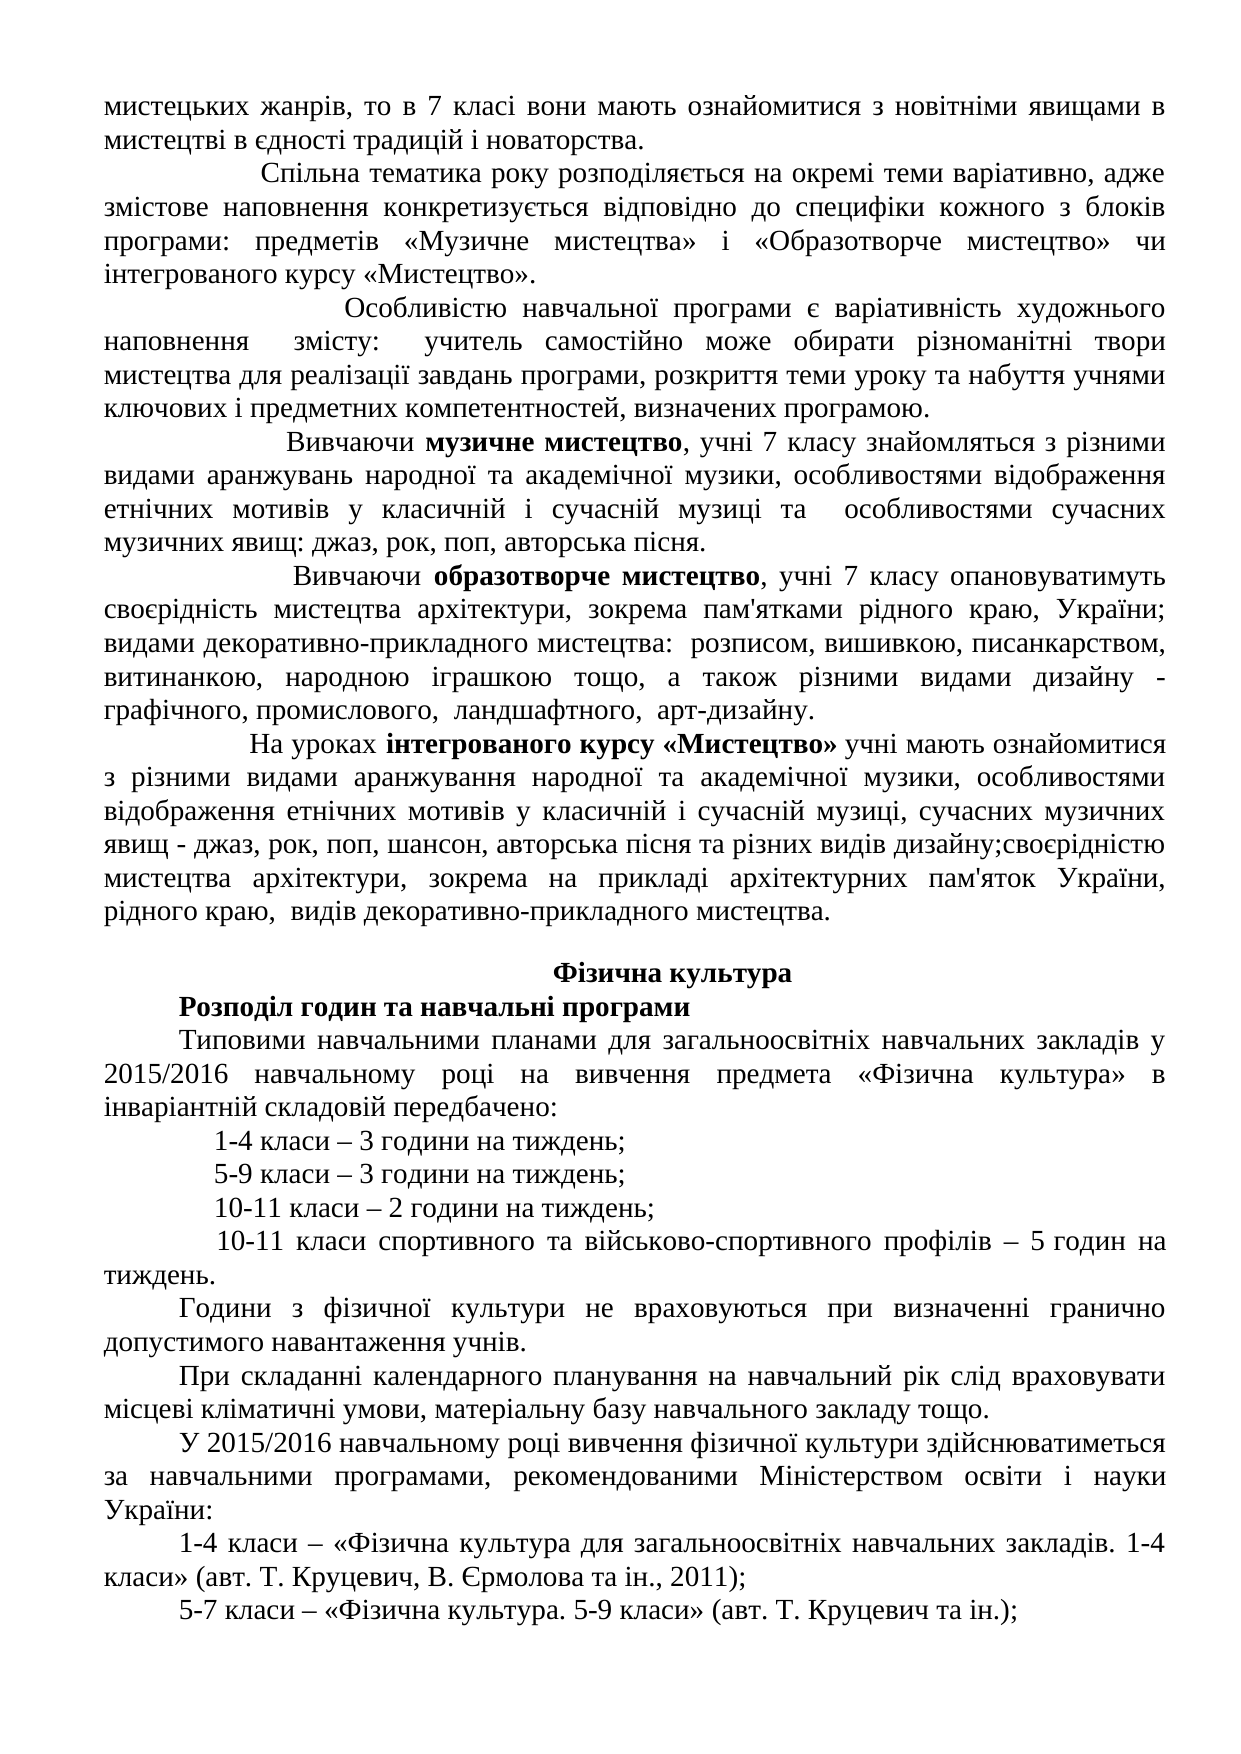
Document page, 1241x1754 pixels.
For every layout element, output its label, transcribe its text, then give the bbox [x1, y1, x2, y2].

text Типовими навчальними планами для загальноосвітніх навчальних закладів у 2015/2016 навчальному році на вивчення предмета «Фізична культура» в інваріантній складовій передбачено: [103, 1022, 1167, 1123]
text 10-11 класи спортивного та військово-спортивного профілів – 5 годин на тиждень. [103, 1223, 1167, 1291]
text У 2015/2016 навчальному році вивчення фізичної культури здійснюватиметься за навчальними програмами, рекомендованими Міністерством освіти і науки України: [103, 1425, 1167, 1525]
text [103, 88, 1167, 156]
text Особливістю навчальної програми є варіативність художнього наповнення змісту: учитель самостійно може обирати різноманітні твори мистецтва для реалізації завдань програми, розкриття теми уроку та набуття учнями ключових і предметних компетентностей, визначених програмою. [103, 290, 1167, 424]
text 5-7 класи – «Фізична культура. 5-9 класи» (авт. Т. Круцевич та ін.); [166, 1592, 1167, 1626]
text 1-4 класи – «Фізична культура для загальноосвітніх навчальних закладів. 1-4 класи» (авт. Т. Круцевич, В. Єрмолова та ін., 2011); [103, 1525, 1167, 1592]
text 10-11 класи – 2 години на тиждень; [214, 1190, 1167, 1223]
text Розподіл годин та навчальні програми [103, 989, 1167, 1022]
text 5-9 класи – 3 години на тиждень; [214, 1156, 1167, 1190]
text 1-4 класи – 3 години на тиждень; [214, 1123, 1167, 1156]
text На уроках інтегрованого курсу «Мистецтво» учні мають ознайомитися з різними видами аранжування народної та академічної музики, особливостями відображення етнічних мотивів у класичній і сучасній музиці, сучасних музичних явищ - джаз, рок, поп, шансон, авторська пісня та різних видів дизайну;своєрідністю мистецтва архітектури, зокрема на прикладі архітектурних пам'яток України, рідного краю, видів декоративно-прикладного мистецтва. [103, 726, 1167, 927]
text Вивчаючи музичне мистецтво, учні 7 класу знайомляться з різними видами аранжувань народної та академічної музики, особливостями відображення етнічних мотивів у класичній і сучасній музиці та особливостями сучасних музичних явищ: джаз, рок, поп, авторська пісня. [103, 424, 1167, 558]
text Години з фізичної культури не враховуються при визначенні гранично допустимого навантаження учнів. [103, 1291, 1167, 1358]
text Вивчаючи образотворче мистецтво, учні 7 класу опановуватимуть своєрідність мистецтва архітектури, зокрема пам'ятками рідного краю, України; видами декоративно-прикладного мистецтва: розписом, вишивкою, писанкарством, витинанкою, народною іграшкою тощо, а також різними видами дизайну - графічного, промислового, ландшафтного, арт-дизайну. [103, 558, 1167, 726]
text Фізична культура [103, 955, 1167, 989]
text При складанні календарного планування на навчальний рік слід враховувати місцеві кліматичні умови, матеріальну базу навчального закладу тощо. [103, 1358, 1167, 1425]
text Спільна тематика року розподіляється на окремі теми варіативно, адже змістове наповнення конкретизується відповідно до специфіки кожного з блоків програми: предметів «Музичне мистецтва» і «Образотворче мистецтво» чи інтегрованого курсу «Мистецтво». [103, 156, 1167, 290]
